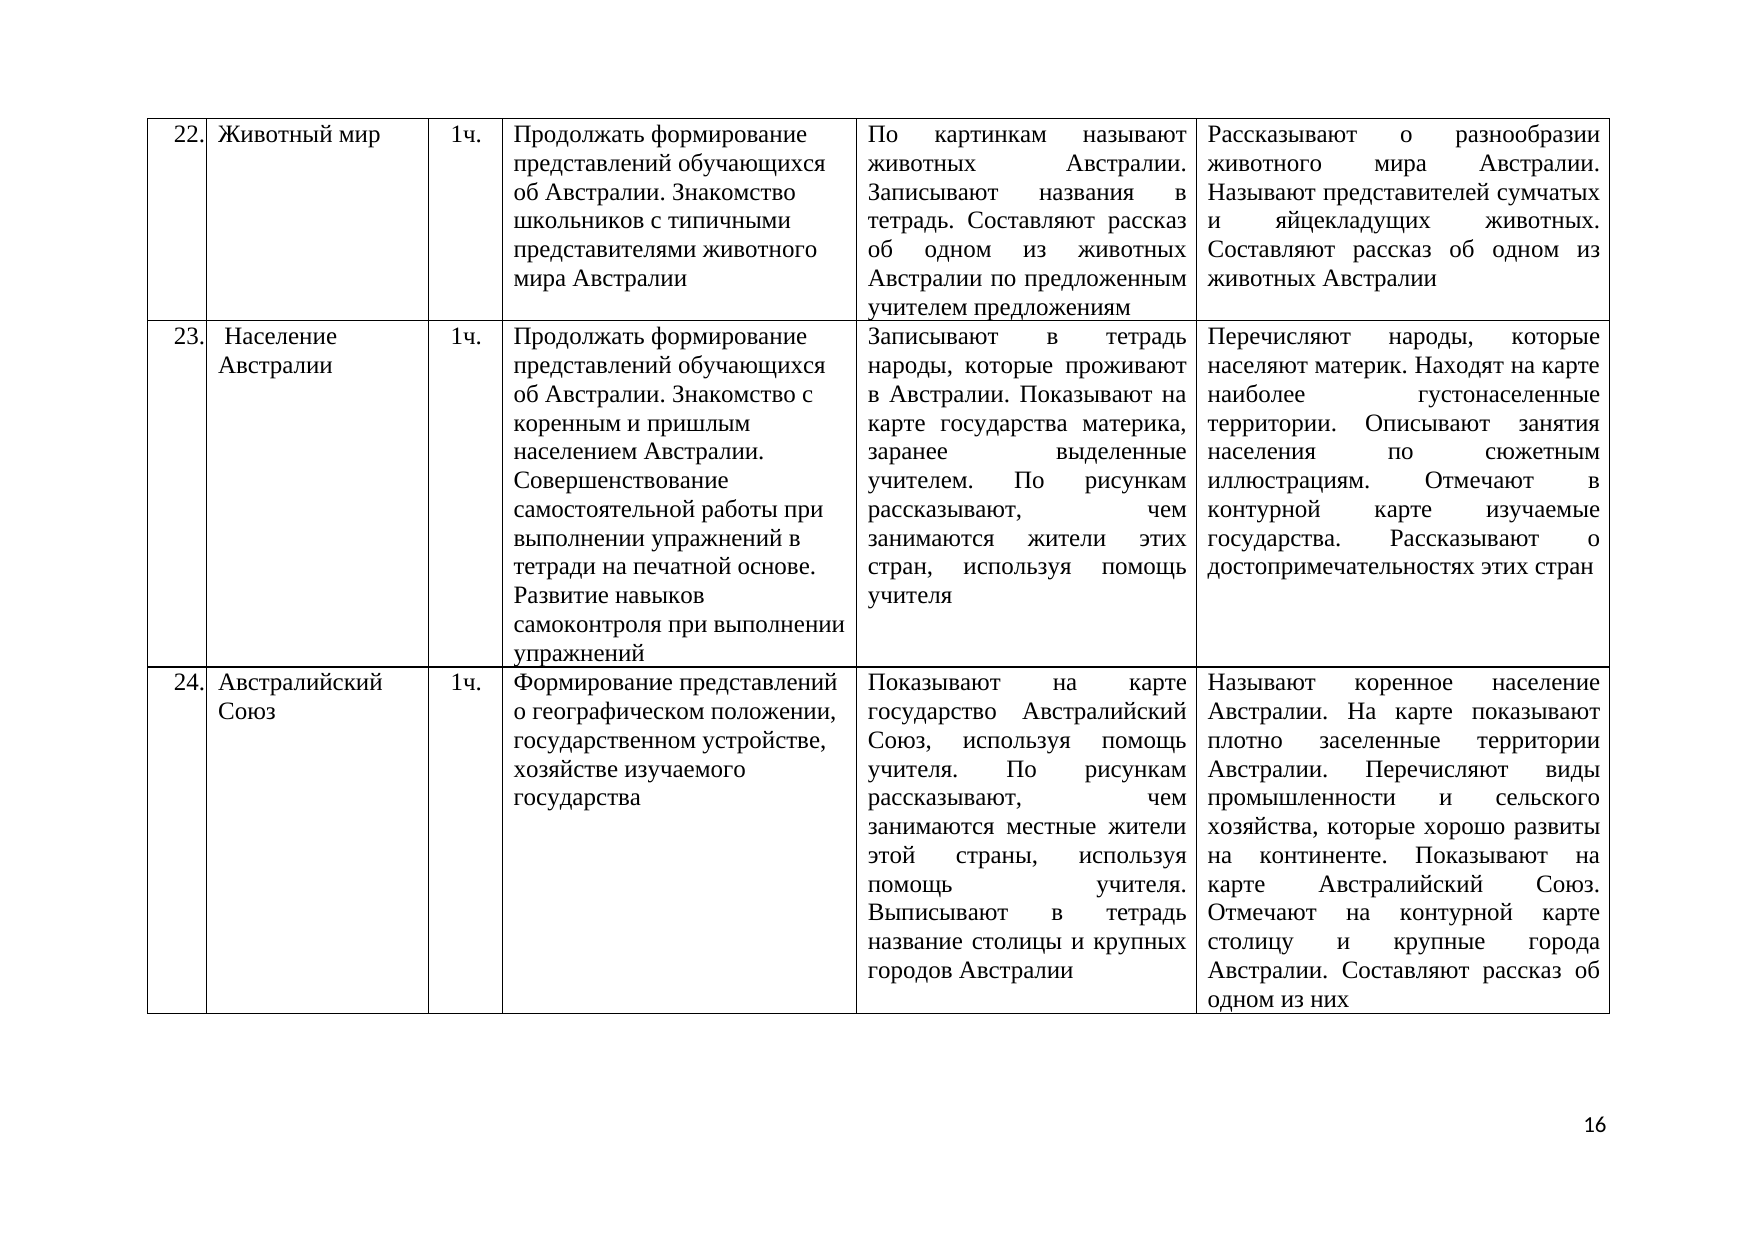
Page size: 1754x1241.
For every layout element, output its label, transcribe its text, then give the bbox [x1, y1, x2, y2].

table_cell Формирование представлений о географическом положении, государственном устройстве, хозяйстве изучаемого государства [503, 668, 856, 1012]
table_header Животный мир [207, 119, 428, 320]
table_header 1ч. [429, 119, 502, 320]
table_header Рассказывают о разнообразии животного мира Австралии. Называют представителей сумчатых и яйцекладущих животных. Составляют рассказ об одном из животных Австралии [1197, 119, 1609, 320]
table_cell Перечисляют народы, которые населяют материк. Находят на карте наиболее густонаселенные территории. Описывают занятия населения по сюжетным иллюстрациям. Отмечают в контурной карте изучаемые государства. Рассказывают о достопримечательностях этих стран [1197, 321, 1609, 666]
table_cell Австралийский Союз [207, 668, 428, 1012]
table_cell 1ч. [429, 321, 502, 666]
table_header [148, 119, 206, 320]
table_cell Называют коренное население Австралии. На карте показывают плотно заселенные территории Австралии. Перечисляют виды промышленности и сельского хозяйства, которые хорошо развиты на континенте. Показывают на карте Австралийский Союз. Отмечают на контурной карте столицу и крупные города Австралии. Составляют рассказ об одном из них [1197, 668, 1609, 1012]
table_cell [148, 668, 206, 1012]
table_cell Показывают на карте государство Австралийский Союз, используя помощь учителя. По рисункам рассказывают, чем занимаются местные жители этой страны, используя помощь учителя. Выписывают в тетрадь название столицы и крупных городов Австралии [857, 668, 1196, 1012]
table_cell Записывают в тетрадь народы, которые проживают в Австралии. Показывают на карте государства материка, заранее выделенные учителем. По рисункам рассказывают, чем занимаются жители этих стран, используя помощь учителя [857, 321, 1196, 666]
table_cell Население Австралии [207, 321, 428, 666]
table_header По картинкам называют животных Австралии. Записывают названия в тетрадь. Составляют рассказ об одном из животных Австралии по предложенным учителем предложениям [857, 119, 1196, 320]
table_cell [148, 321, 206, 666]
table_cell 1ч. [429, 668, 502, 1012]
table_cell Продолжать формирование представлений обучающихся об Австралии. Знакомство с коренным и пришлым населением Австралии. Совершенствование самостоятельной работы при выполнении упражнений в тетради на печатной основе. Развитие навыков самоконтроля при выполнении упражнений [503, 321, 856, 666]
table_header Продолжать формирование представлений обучающихся об Австралии. Знакомство школьников с типичными представителями животного мира Австралии [503, 119, 856, 320]
